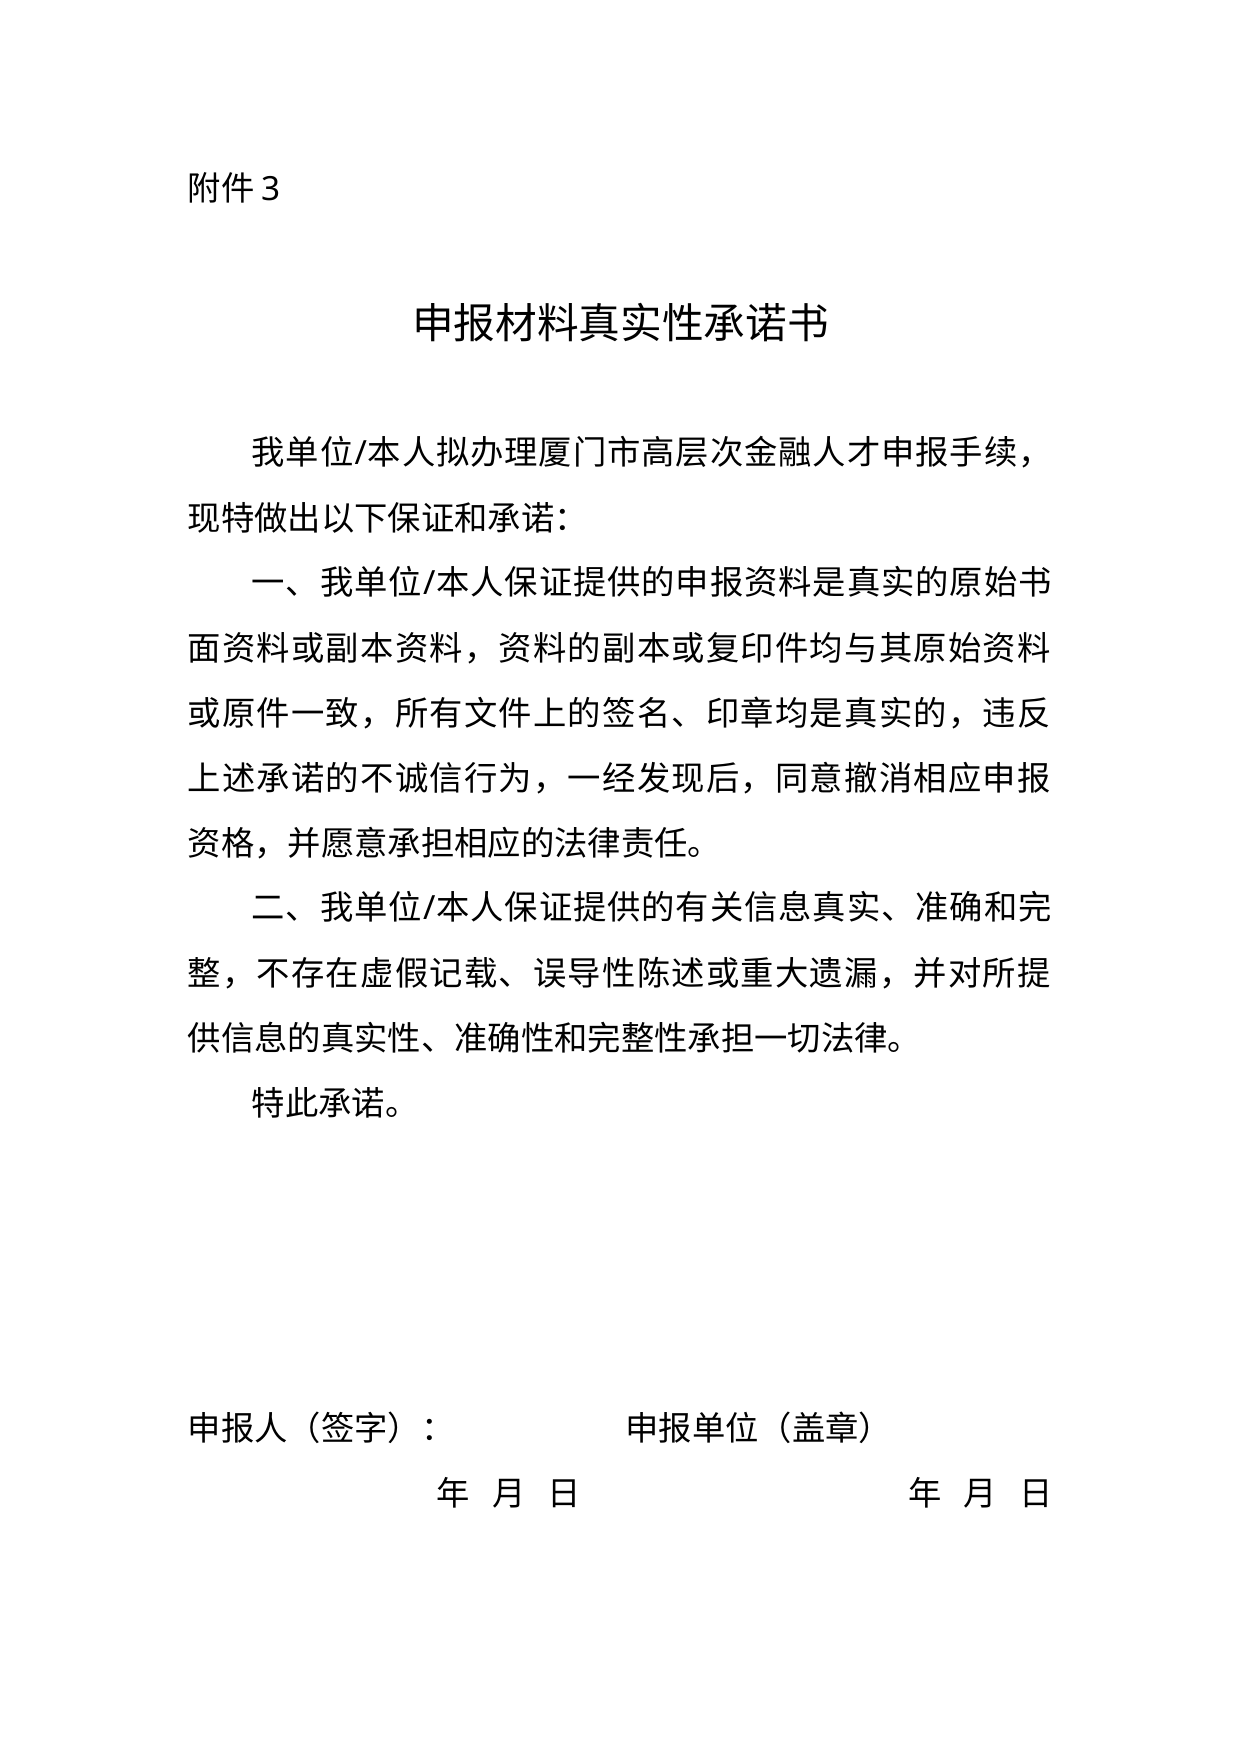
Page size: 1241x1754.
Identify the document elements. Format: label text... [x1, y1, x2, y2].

text 特此承诺。 [187, 1068, 1053, 1133]
text 年 月 日 年 月 日 [187, 1458, 1053, 1523]
text 我单位/本人拟办理厦门市高层次金融人才申报手续，现特做出以下保证和承诺： [187, 418, 1053, 548]
text 一、我单位/本人保证提供的申报资料是真实的原始书面资料或副本资料，资料的副本或复印件均与其原始资料或原件一致，所有文件上的签名、印章均是真实的，违反上述承诺的不诚信行为，一经发现后，同意撤消相应申报资格，并愿意承担相应的法律责任。 [187, 548, 1053, 873]
text 附件3 [187, 162, 1053, 210]
text 二、我单位/本人保证提供的有关信息真实、准确和完整，不存在虚假记载、误导性陈述或重大遗漏，并对所提供信息的真实性、准确性和完整性承担一切法律。 [187, 873, 1053, 1068]
text 申报人（签字）： 申报单位（盖章） [187, 1393, 1053, 1458]
text 申报材料真实性承诺书 [187, 288, 1053, 353]
